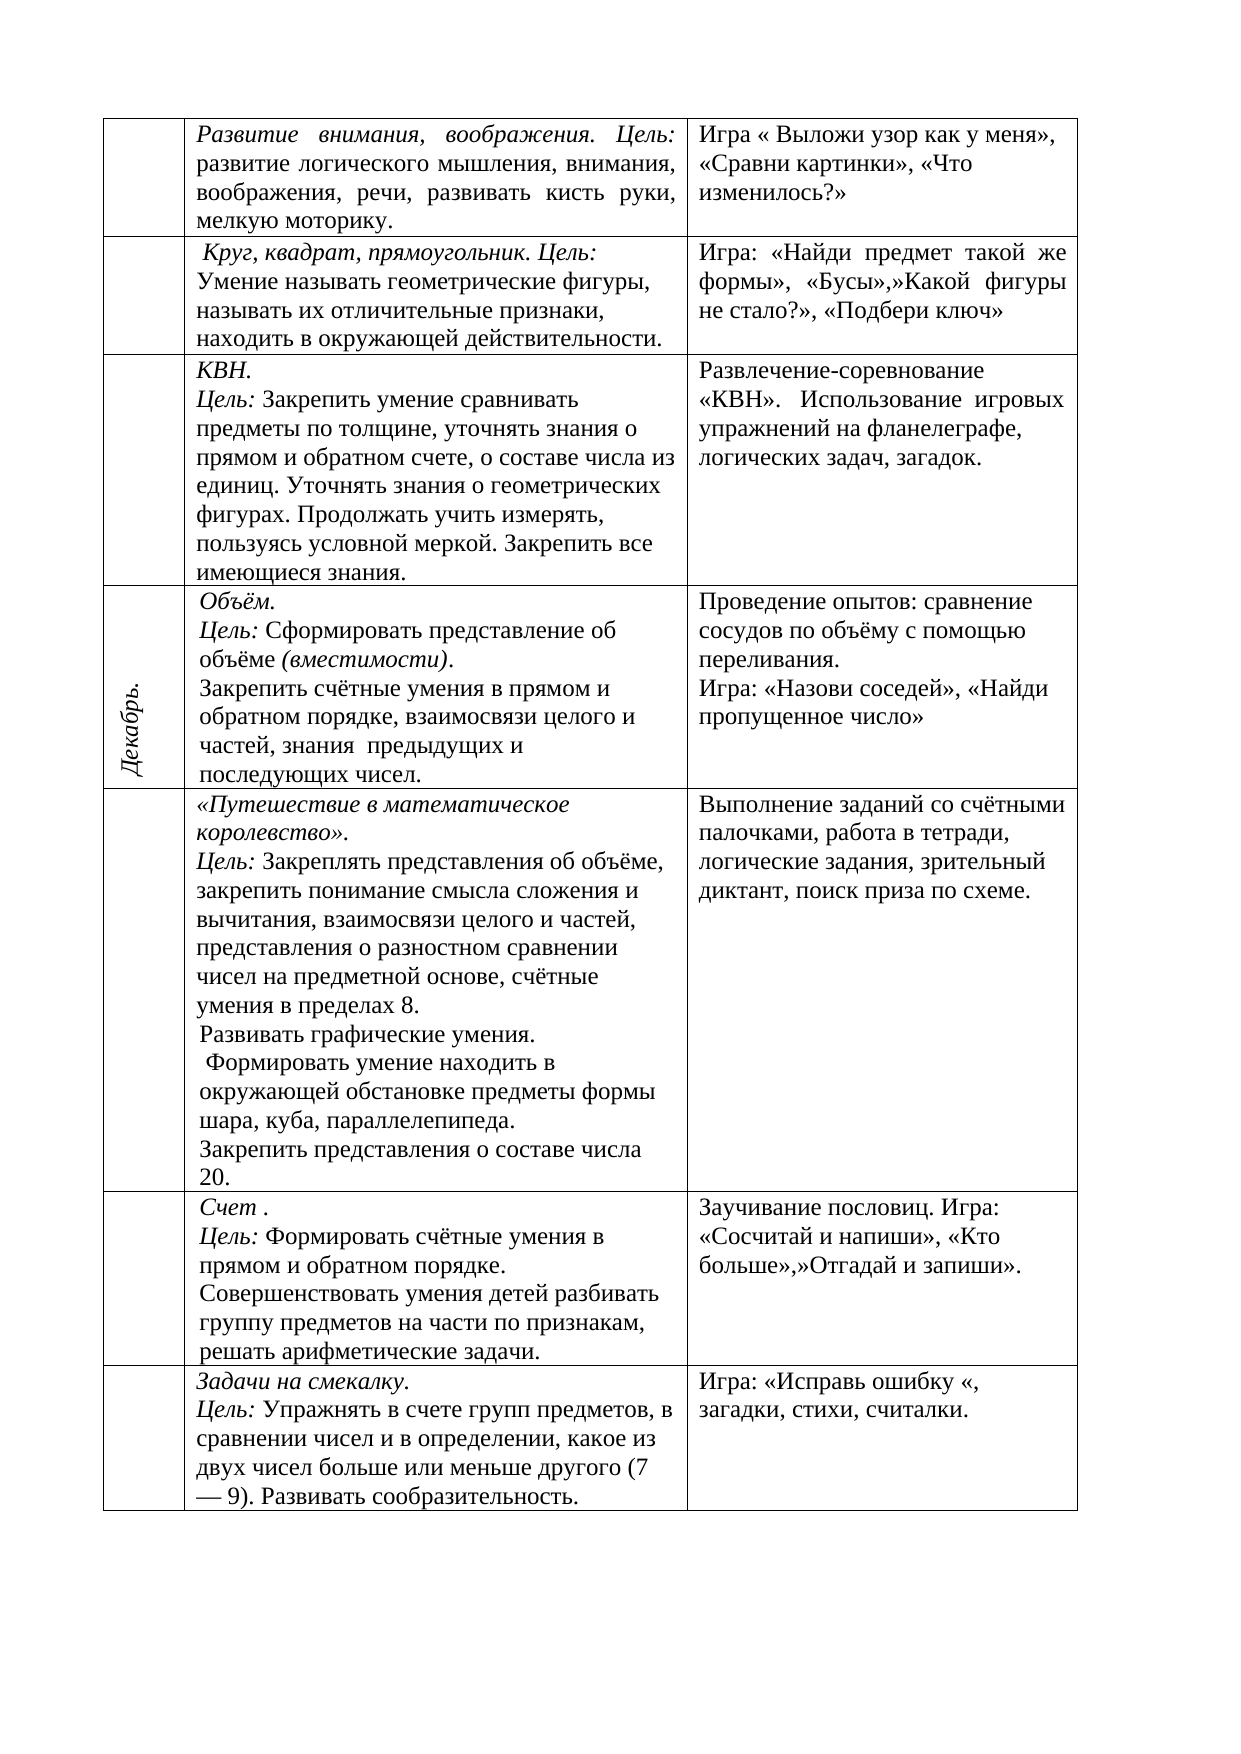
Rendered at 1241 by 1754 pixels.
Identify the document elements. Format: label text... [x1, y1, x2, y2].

table_cell Игра: «Найди предмет такой же формы», «Бусы»,»Какой фигуры не стало?», «Подбери ключ» [688, 237, 1077, 354]
table_cell Заучивание пословиц. Игра: «Сосчитай и напиши», «Кто больше»,»Отгадай и запиши». [688, 1192, 1077, 1365]
table_cell КВН. Цель: Закрепить умение сравнивать предметы по толщине, уточнять знания о прямом и обратном счете, о составе числа из единиц. Уточнять знания о геометрических фигурах. Продолжать учить измерять, пользуясь условной меркой. Закрепить все имеющиеся знания. [185, 355, 687, 585]
table_cell Игра: «Исправь ошибку «, загадки, стихи, считалки. [688, 1366, 1077, 1509]
table_cell [104, 789, 184, 1191]
table_cell Декабрь. [104, 586, 184, 788]
table_cell Развитие внимания, воображения. Цель: развитие логического мышления, внимания, воображения, речи, развивать кисть руки, мелкую моторику. [185, 119, 687, 236]
table_cell Задачи на смекалку. Цель: Упражнять в счете групп предметов, в сравнении чисел и в определении, какое из двух чисел больше или меньше другого (7 — 9). Развивать сообразительность. [185, 1366, 687, 1509]
table_cell Игра « Выложи узор как у меня», «Сравни картинки», «Что изменилось?» [688, 119, 1077, 236]
table_cell Развлечение-соревнование «КВН». Использование игровых упражнений на фланелеграфе, логических задач, загадок. [688, 355, 1077, 585]
table_cell Круг, квадрат, прямоугольник. Цель: Умение называть геометрические фигуры, называть их отличительные признаки, находить в окружающей действительности. [185, 237, 687, 354]
table_cell [104, 1366, 184, 1509]
table_cell Счет . Цель: Формировать счётные умения в прямом и обратном порядке. Совершенствовать умения детей разбивать группу предметов на части по признакам, решать арифметические задачи. [185, 1192, 687, 1365]
table_cell [104, 119, 184, 236]
table_cell [104, 355, 184, 585]
table_cell «Путешествие в математическое королевство». Цель: Закреплять представления об объёме, закрепить понимание смысла сложения и вычитания, взаимосвязи целого и частей, представления о разностном сравнении чисел на предметной основе, счётные умения в пределах 8. Развивать графические умения. Формировать умение находить в окружающей обстановке предметы формы шара, куба, параллелепипеда. Закрепить представления о составе числа 20. [185, 789, 687, 1191]
table_cell Выполнение заданий со счётными палочками, работа в тетради, логические задания, зрительный диктант, поиск приза по схеме. [688, 789, 1077, 1191]
table_cell Проведение опытов: сравнение сосудов по объёму с помощью переливания. Игра: «Назови соседей», «Найди пропущенное число» [688, 586, 1077, 788]
table_cell [104, 1192, 184, 1365]
table_cell Объём. Цель: Сформировать представление об объёме (вместимости). Закрепить счётные умения в прямом и обратном порядке, взаимосвязи целого и частей, знания предыдущих и последующих чисел. [185, 586, 687, 788]
table_cell [104, 237, 184, 354]
